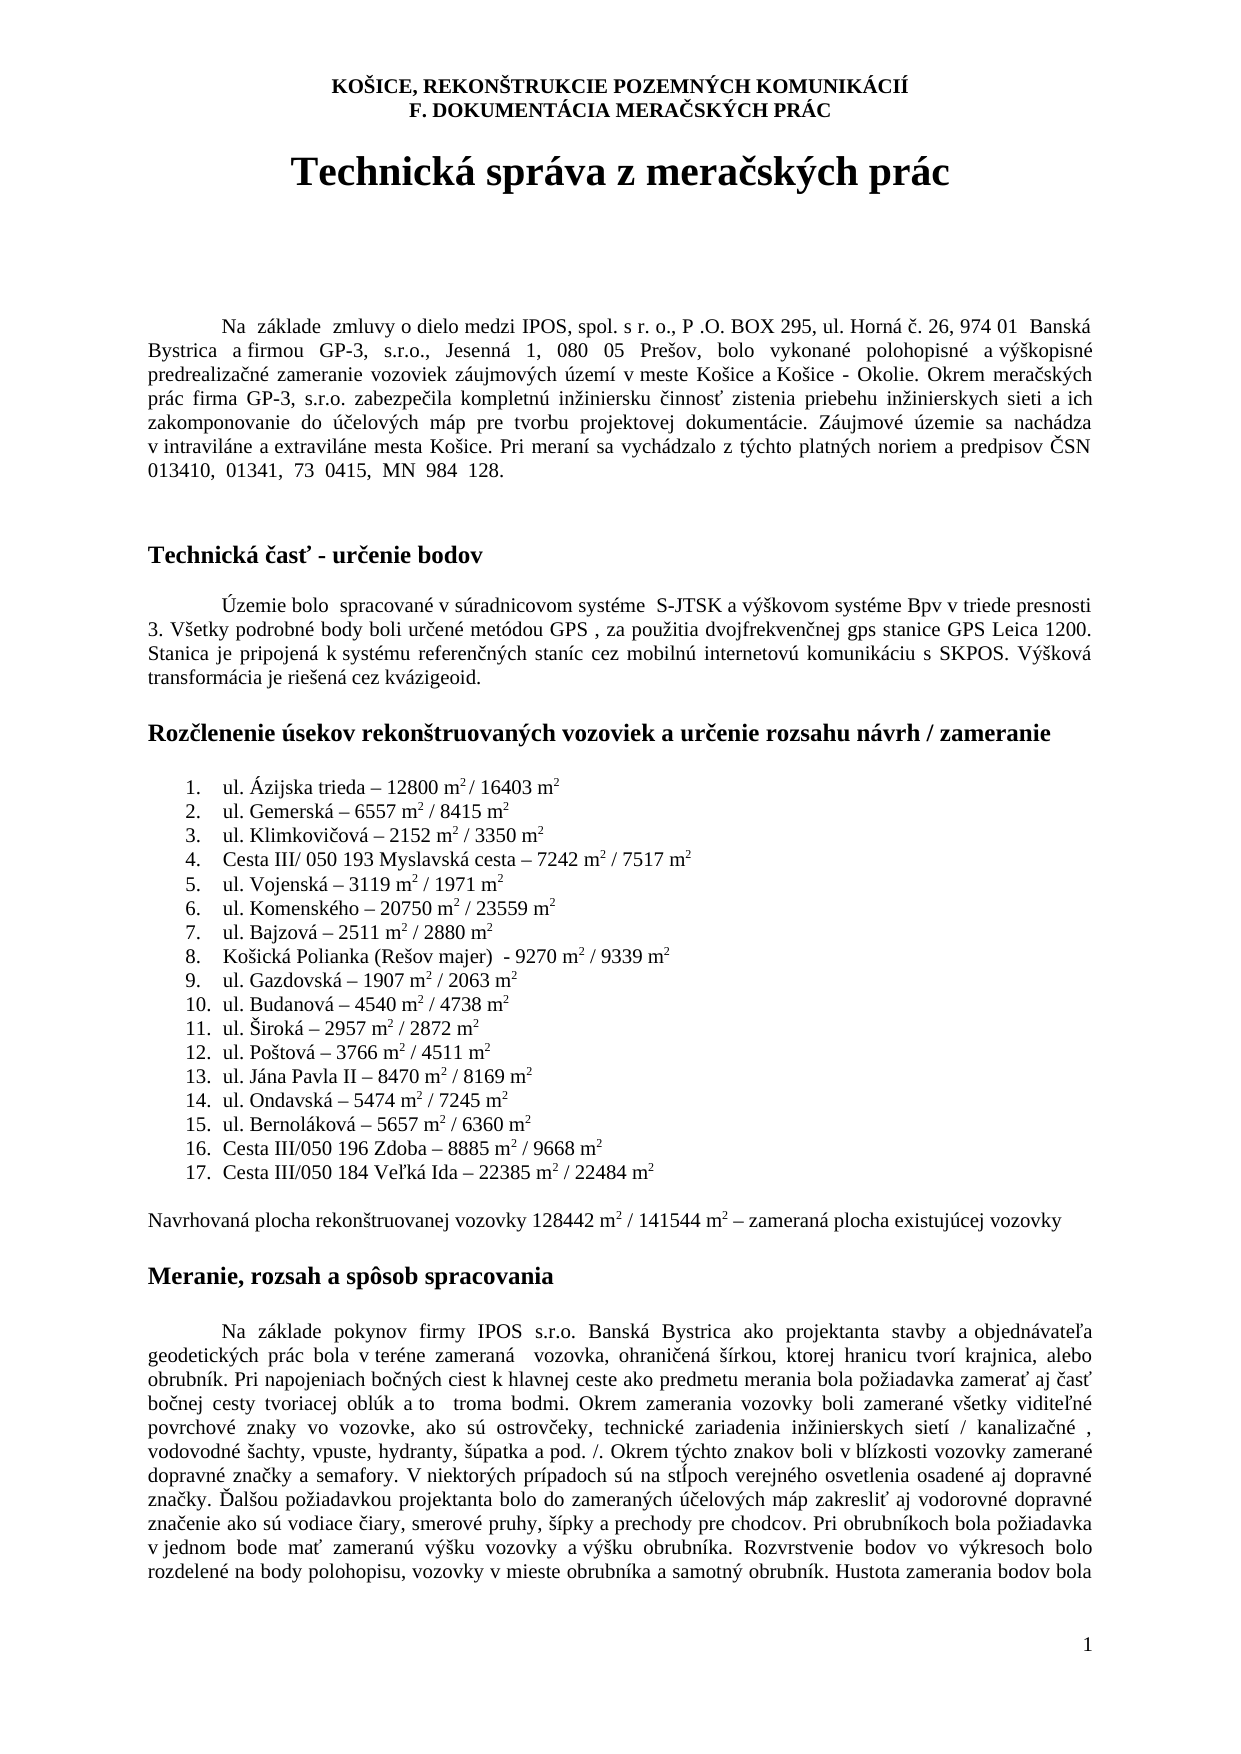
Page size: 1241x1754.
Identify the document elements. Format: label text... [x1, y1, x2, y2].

text Rozčlenenie úsekov rekonštruovaných vozoviek a určenie rozsahu návrh / zameranie [148, 718, 1093, 746]
list ul. Gazdovská – 1907 m2 / 2063 m2 [185, 968, 1093, 992]
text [148, 1319, 1093, 1583]
text Územie bolo spracované v súradnicovom systéme S-JTSK a výškovom systéme Bpv v triede presnosti 3. Všetky podrobné body boli určené metódou GPS , za použitia dvojfrekvenčnej gps stanice GPS Leica 1200. Stanica je pripojená k systému referenčných staníc cez mobilnú internetovú komunikáciu s SKPOS. Výšková transformácia je riešená cez kvázigeoid. [148, 593, 1093, 689]
list ul. Ondavská – 5474 m2 / 7245 m2 [185, 1088, 1093, 1112]
list ul. Klimkovičová – 2152 m2 / 3350 m2 [185, 823, 1093, 847]
list Košická Polianka (Rešov majer) - 9270 m2 / 9339 m2 [185, 944, 1093, 968]
list ul. Budanová – 4540 m2 / 4738 m2 [185, 992, 1093, 1016]
list ul. Bajzová – 2511 m2 / 2880 m2 [185, 919, 1093, 944]
text Meranie, rozsah a spôsob spracovania [148, 1261, 1093, 1290]
list ul. Vojenská – 3119 m2 / 1971 m2 [185, 871, 1093, 896]
list ul. Jána Pavla II – 8470 m2 / 8169 m2 [185, 1064, 1093, 1088]
text Navrhovaná plocha rekonštruovanej vozovky 128442 m2 / 141544 m2 – zameraná plocha existujúcej vozovky [148, 1208, 1093, 1232]
list ul. Bernoláková – 5657 m2 / 6360 m2 [185, 1112, 1093, 1136]
list ul. Ázijska trieda – 12800 m2 / 16403 m2 [185, 775, 1093, 799]
list ul. Gemerská – 6557 m2 / 8415 m2 [185, 799, 1093, 823]
text Na základe zmluvy o dielo medzi IPOS, spol. s r. o., P .O. BOX 295, ul. Horná č. 26, 974 01 Banská Bystrica a firmou GP-3, s.r.o., Jesenná 1, 080 05 Prešov, bolo vykonané polohopisné a výškopisné predrealizačné zameranie vozoviek záujmových území v meste Košice a Košice - Okolie. Okrem meračských prác firma GP-3, s.r.o. zabezpečila kompletnú inžiniersku činnosť zistenia priebehu inžinierskych sieti a ich zakomponovanie do účelových máp pre tvorbu projektovej dokumentácie. Záujmové územie sa nachádza v intraviláne a extraviláne mesta Košice. Pri meraní sa vychádzalo z týchto platných noriem a predpisov ČSN 013410, 01341, 73 0415, MN 984 128. [148, 314, 1093, 482]
text Technická časť - určenie bodov [148, 540, 1093, 569]
list ul. Komenského – 20750 m2 / 23559 m2 [185, 896, 1093, 919]
list Cesta III/050 196 Zdoba – 8885 m2 / 9668 m2 [185, 1136, 1093, 1160]
list Cesta III/050 184 Veľká Ida – 22385 m2 / 22484 m2 [185, 1160, 1093, 1184]
list ul. Široká – 2957 m2 / 2872 m2 [185, 1016, 1093, 1040]
list Cesta III/ 050 193 Myslavská cesta – 7242 m2 / 7517 m2 [185, 847, 1093, 871]
list ul. Poštová – 3766 m2 / 4511 m2 [185, 1040, 1093, 1064]
